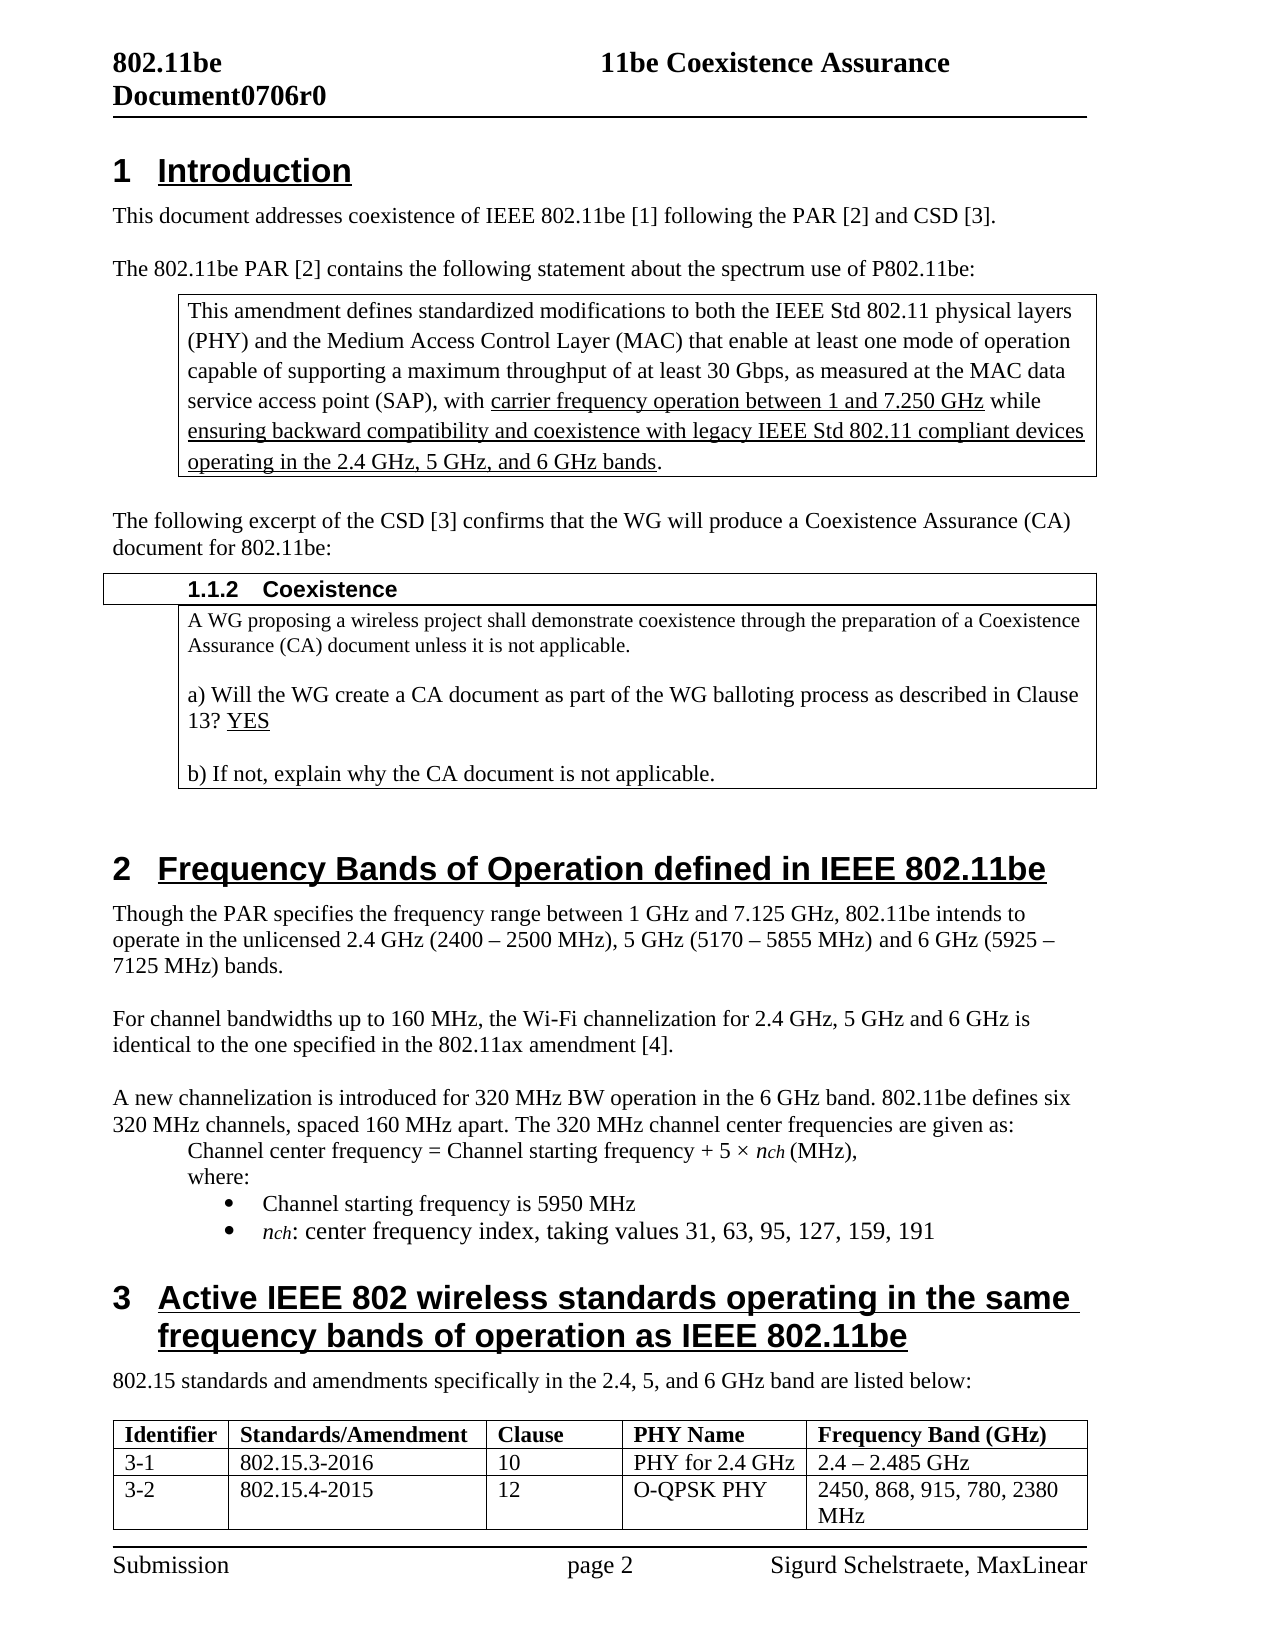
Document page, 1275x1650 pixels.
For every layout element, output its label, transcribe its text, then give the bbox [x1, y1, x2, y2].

table_header Standards/Amendment [229, 1421, 486, 1448]
table_cell 3-1 [114, 1449, 228, 1475]
list nch: center frequency index, taking values 31, 63, 95, 127, 159, 191 [225, 1216, 1087, 1245]
text where: [187, 1163, 1087, 1190]
table_cell 2.4 – 2.485 GHz [807, 1449, 1087, 1475]
text This amendment defines standardized modifications to both the IEEE Std 802.11 physical layers (PHY) and the Medium Access Control Layer (MAC) that enable at least one mode of operation capable of supporting a maximum throughput of at least 30 Gbps, as measured at the MAC data service access point (SAP), with carrier frequency operation between 1 and 7.250 GHz while ensuring backward compatibility and coexistence with legacy IEEE Std 802.11 compliant devices operating in the 2.4 GHz, 5 GHz, and 6 GHz bands. [179, 295, 1096, 476]
table_cell PHY for 2.4 GHz [623, 1449, 806, 1475]
table_header PHY Name [623, 1421, 806, 1448]
table_header Clause [487, 1421, 622, 1448]
text 802.15 standards and amendments specifically in the 2.4, 5, and 6 GHz band are listed below: [112, 1367, 1087, 1394]
table_cell 2450, 868, 915, 780, 2380 MHz [807, 1476, 1087, 1529]
subtitle 1.1.2 Coexistence [104, 574, 1096, 604]
text This document addresses coexistence of IEEE 802.11be [1] following the PAR [2] and CSD [3]. [112, 202, 1087, 228]
table_cell O-QPSK PHY [623, 1476, 806, 1529]
table_cell 10 [487, 1449, 622, 1475]
subtitle Introduction [112, 151, 1087, 189]
list Channel starting frequency is 5950 MHz [225, 1190, 1087, 1216]
text A new channelization is introduced for 320 MHz BW operation in the 6 GHz band. 802.11be defines six 320 MHz channels, spaced 160 MHz apart. The 320 MHz channel center frequencies are given as: [112, 1084, 1087, 1137]
text A WG proposing a wireless project shall demonstrate coexistence through the preparation of a Coexistence Assurance (CA) document unless it is not applicable. a) Will the WG create a CA document as part of the WG balloting process as described in Clause 13? YES b) If not, explain why the CA document is not applicable. [179, 606, 1096, 788]
table_header Frequency Band (GHz) [807, 1421, 1087, 1448]
table_cell 802.15.4-2015 [229, 1476, 486, 1529]
table_cell 802.15.3-2016 [229, 1449, 486, 1475]
text The 802.11be PAR [2] contains the following statement about the spectrum use of P802.11be: [112, 255, 1087, 281]
subtitle Active IEEE 802 wireless standards operating in the same frequency bands of operation as IEEE 802.11be [112, 1278, 1087, 1355]
table_cell 3-2 [114, 1476, 228, 1529]
text For channel bandwidths up to 160 MHz, the Wi-Fi channelization for 2.4 GHz, 5 GHz and 6 GHz is identical to the one specified in the 802.11ax amendment [4]. [112, 1005, 1087, 1058]
table_header Identifier [114, 1421, 228, 1448]
text The following excerpt of the CSD [3] confirms that the WG will produce a Coexistence Assurance (CA) document for 802.11be: [112, 507, 1087, 560]
text Though the PAR specifies the frequency range between 1 GHz and 7.125 GHz, 802.11be intends to operate in the unlicensed 2.4 GHz (2400 – 2500 MHz), 5 GHz (5170 – 5855 MHz) and 6 GHz (5925 – 7125 MHz) bands. [112, 900, 1087, 979]
text Channel center frequency = Channel starting frequency + 5 × nch (MHz), [187, 1137, 1087, 1163]
subtitle Frequency Bands of Operation defined in IEEE 802.11be [112, 849, 1087, 887]
table_cell 12 [487, 1476, 622, 1529]
